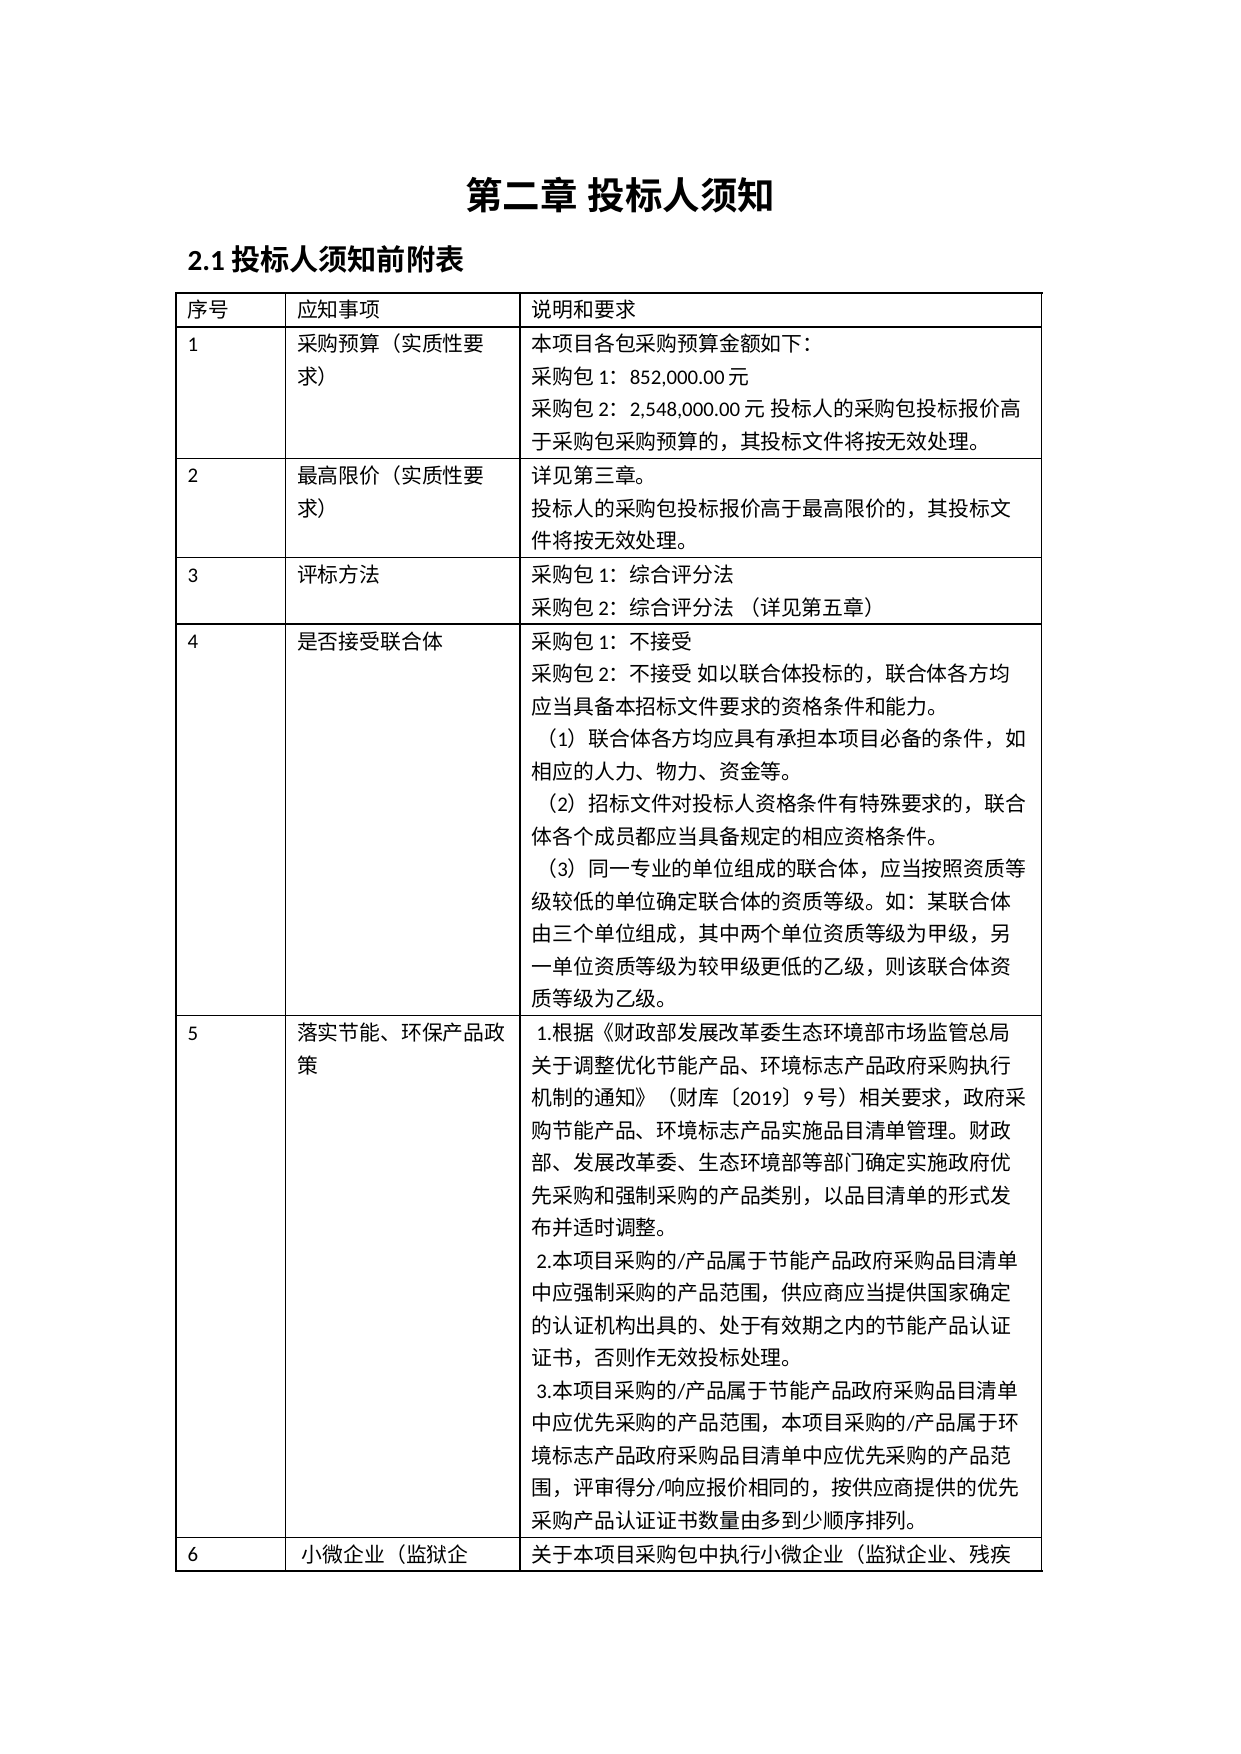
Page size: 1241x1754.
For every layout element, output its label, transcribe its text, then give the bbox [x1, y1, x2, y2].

text 第二章 投标人须知 [187, 162, 1053, 227]
text 2.1投标人须知前附表 [187, 227, 1053, 292]
table_cell 本项目各包采购预算金额如下： 采购包1：852,000.00元 采购包2：2,548,000.00元 投标人的采购包投标报价高于采购包采购预算的，其投标文件将按无效处理。 [521, 328, 1041, 458]
table_cell 评标方法 [286, 558, 519, 623]
table_cell 4 [177, 625, 285, 1015]
table_cell 采购包1：综合评分法 采购包2：综合评分法 （详见第五章） [521, 558, 1041, 623]
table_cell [521, 1538, 1041, 1570]
table_cell 2 [177, 459, 285, 557]
table_header 说明和要求 [521, 294, 1041, 326]
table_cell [286, 1538, 519, 1570]
table_cell 6 [177, 1538, 285, 1570]
table_cell 最高限价（实质性要求） [286, 459, 519, 557]
table_header 序号 [177, 294, 285, 326]
table_cell 1.根据《财政部发展改革委生态环境部市场监管总局关于调整优化节能产品、环境标志产品政府采购执行机制的通知》（财库〔2019〕9号）相关要求，政府采购节能产品、环境标志产品实施品目清单管理。财政部、发展改革委、生态环境部等部门确定实施政府优先采购和强制采购的产品类别，以品目清单的形式发布并适时调整。 2.本项目采购的/产品属于节能产品政府采购品目清单中应强制采购的产品范围，供应商应当提供国家确定的认证机构出具的、处于有效期之内的节能产品认证证书，否则作无效投标处理。 3.本项目采购的/产品属于节能产品政府采购品目清单中应优先采购的产品范围，本项目采购的/产品属于环境标志产品政府采购品目清单中应优先采购的产品范围，评审得分/响应报价相同的，按供应商提供的优先采购产品认证证书数量由多到少顺序排列。 [521, 1016, 1041, 1536]
table_cell 1 [177, 328, 285, 458]
table_cell 采购预算（实质性要求） [286, 328, 519, 458]
table_cell 详见第三章。 投标人的采购包投标报价高于最高限价的，其投标文件将按无效处理。 [521, 459, 1041, 557]
table_cell 采购包1：不接受 采购包2：不接受 如以联合体投标的，联合体各方均应当具备本招标文件要求的资格条件和能力。 （1）联合体各方均应具有承担本项目必备的条件，如相应的人力、物力、资金等。 （2）招标文件对投标人资格条件有特殊要求的，联合体各个成员都应当具备规定的相应资格条件。 （3）同一专业的单位组成的联合体，应当按照资质等级较低的单位确定联合体的资质等级。如：某联合体由三个单位组成，其中两个单位资质等级为甲级，另一单位资质等级为较甲级更低的乙级，则该联合体资质等级为乙级。 [521, 625, 1041, 1015]
table_cell 是否接受联合体 [286, 625, 519, 1015]
table_cell 5 [177, 1016, 285, 1536]
table_cell 落实节能、环保产品政策 [286, 1016, 519, 1536]
table_cell 3 [177, 558, 285, 623]
table_header 应知事项 [286, 294, 519, 326]
